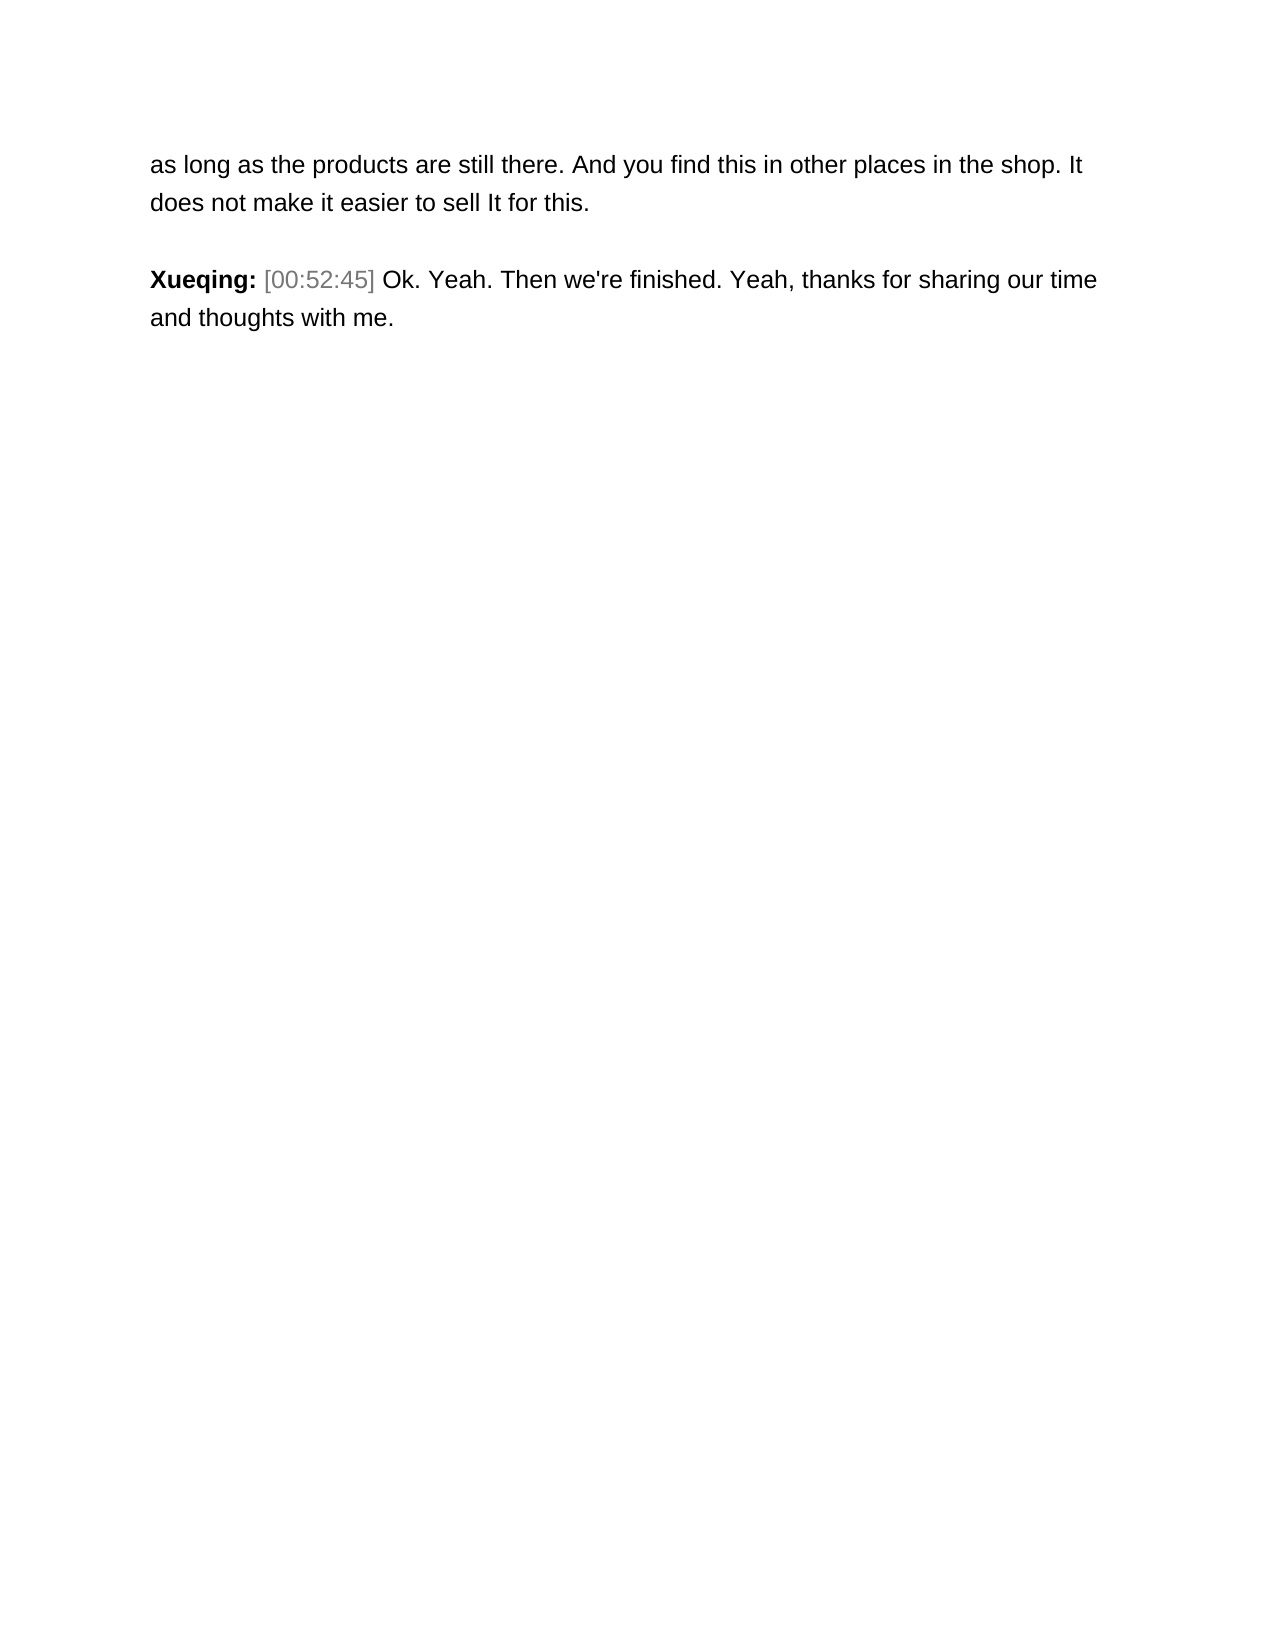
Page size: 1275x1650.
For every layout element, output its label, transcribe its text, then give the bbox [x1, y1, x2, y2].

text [150, 150, 1125, 217]
text Xueqing: [00:52:45] Ok. Yeah. Then we're finished. Yeah, thanks for sharing our time and thoughts with me. [150, 265, 1125, 332]
